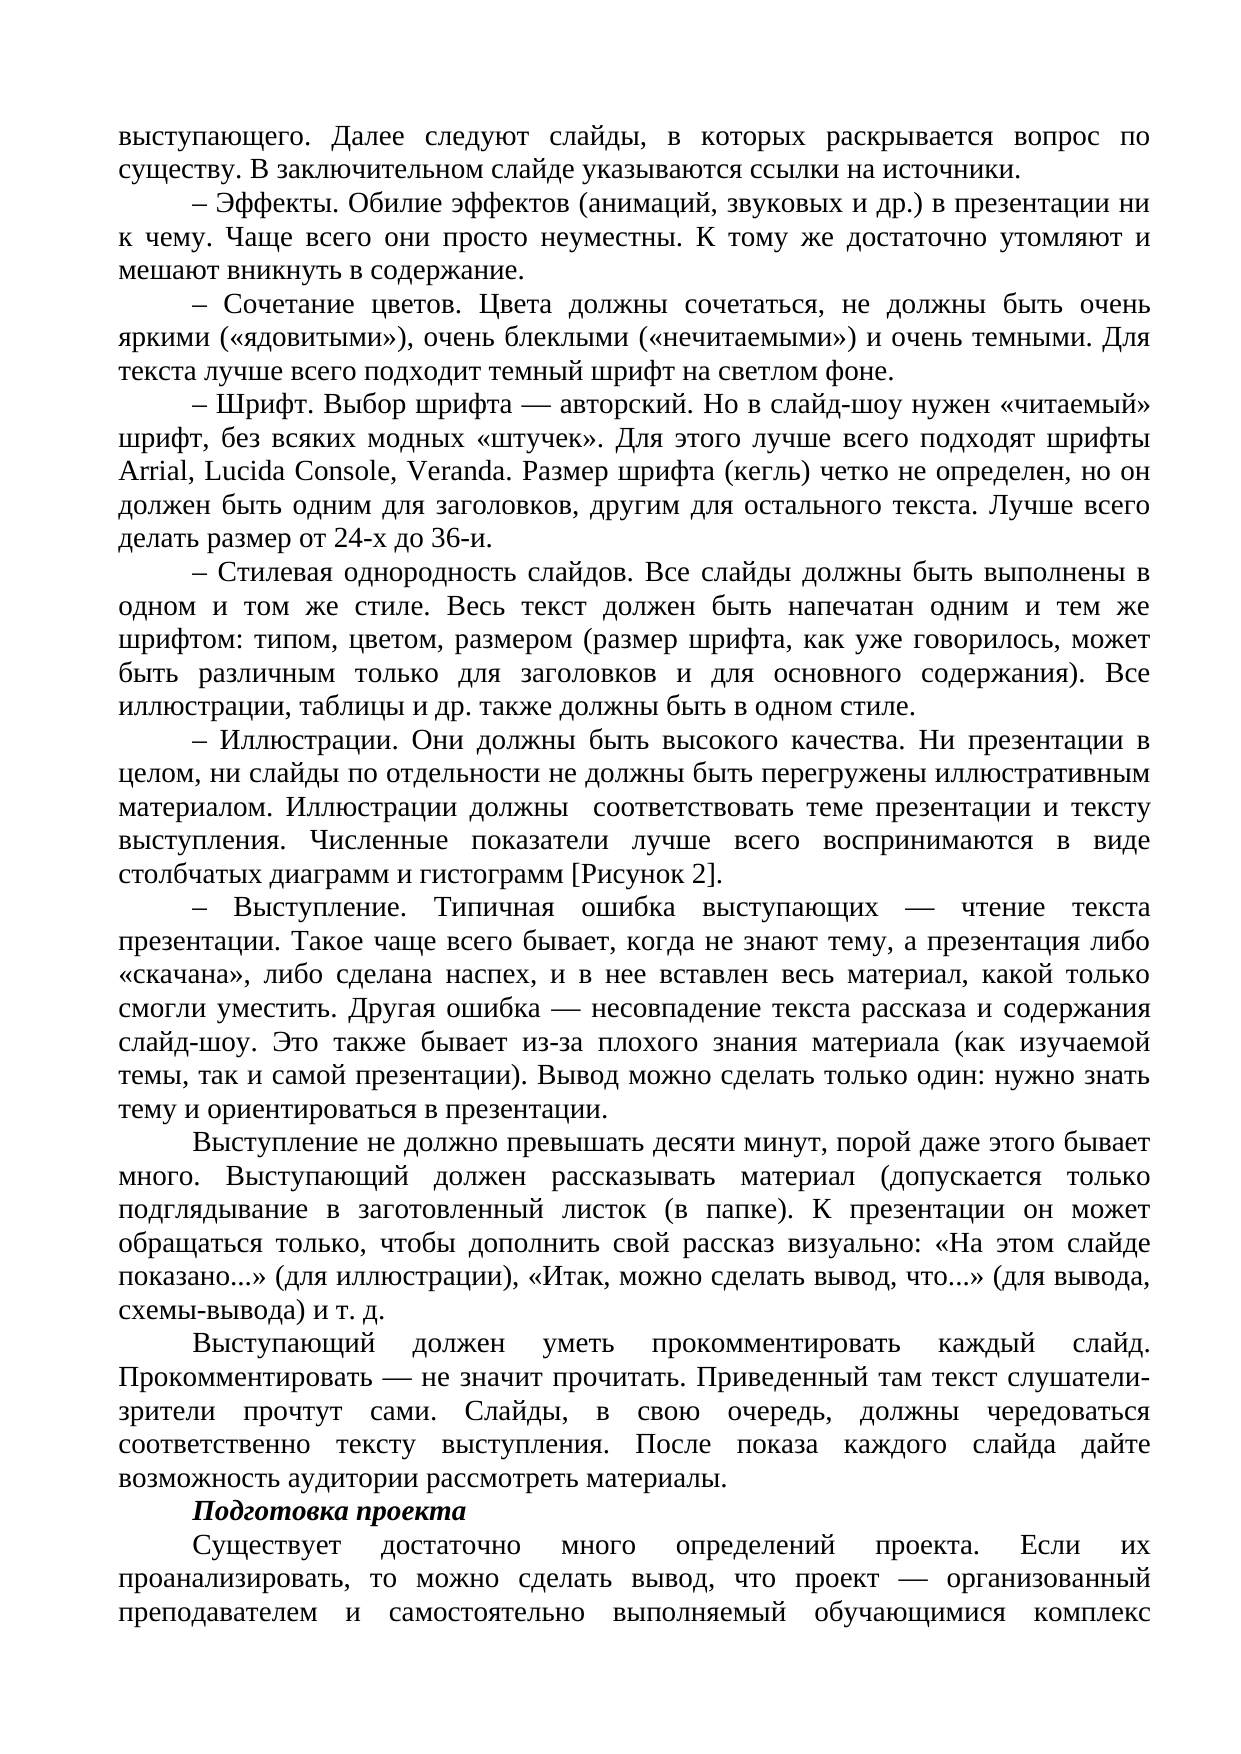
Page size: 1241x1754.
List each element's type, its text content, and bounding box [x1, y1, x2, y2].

text Подготовка проекта [118, 1493, 1152, 1527]
text Выступающий должен уметь прокомментировать каждый слайд. Прокомментировать — не значит прочитать. Приведенный там текст слушатели-зрители прочтут сами. Слайды, в свою очередь, должны чередоваться соответственно тексту выступления. После показа каждого слайда дайте возможность аудитории рассмотреть материалы. [118, 1326, 1152, 1493]
text – Шрифт. Выбор шрифта — авторский. Но в слайд-шоу нужен «читаемый» шрифт, без всяких модных «штучек». Для этого лучше всего подходят шрифты Arrial, Lucida Console, Veranda. Размер шрифта (кегль) четко не определен, но он должен быть одним для заголовков, другим для остального текста. Лучше всего делать размер от 24-х до 36-и. [118, 386, 1152, 554]
text – Сочетание цветов. Цвета должны сочетаться, не должны быть очень яркими («ядовитыми»), очень блеклыми («нечитаемыми») и очень темными. Для текста лучше всего подходит темный шрифт на светлом фоне. [118, 286, 1152, 386]
text – Выступление. Типичная ошибка выступающих — чтение текста презентации. Такое чаще всего бывает, когда не знают тему, а презентация либо «скачана», либо сделана наспех, и в нее вставлен весь материал, какой только смогли уместить. Другая ошибка — несовпадение текста рассказа и содержания слайд-шоу. Это также бывает из-за плохого знания материала (как изучаемой темы, так и самой презентации). Вывод можно сделать только один: нужно знать тему и ориентироваться в презентации. [118, 889, 1152, 1124]
text – Эффекты. Обилие эффектов (анимаций, звуковых и др.) в презентации ни к чему. Чаще всего они просто неуместны. К тому же достаточно утомляют и мешают вникнуть в содержание. [118, 185, 1152, 286]
text – Стилевая однородность слайдов. Все слайды должны быть выполнены в одном и том же стиле. Весь текст должен быть напечатан одним и тем же шрифтом: типом, цветом, размером (размер шрифта, как уже говорилось, может быть различным только для заголовков и для основного содержания). Все иллюстрации, таблицы и др. также должны быть в одном стиле. [118, 554, 1152, 722]
text Выступление не должно превышать десяти минут, порой даже этого бывает много. Выступающий должен рассказывать материал (допускается только подглядывание в заготовленный листок (в папке). К презентации он может обращаться только, чтобы дополнить свой рассказ визуально: «На этом слайде показано...» (для иллюстрации), «Итак, можно сделать вывод, что...» (для вывода, схемы-вывода) и т. д. [118, 1124, 1152, 1326]
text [118, 118, 1152, 185]
text – Иллюстрации. Они должны быть высокого качества. Ни презентации в целом, ни слайды по отдельности не должны быть перегружены иллюстративным материалом. Иллюстрации должны соответствовать теме презентации и тексту выступления. Численные показатели лучше всего воспринимаются в виде столбчатых диаграмм и гистограмм [Рисунок 2]. [118, 722, 1152, 889]
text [118, 1527, 1152, 1627]
